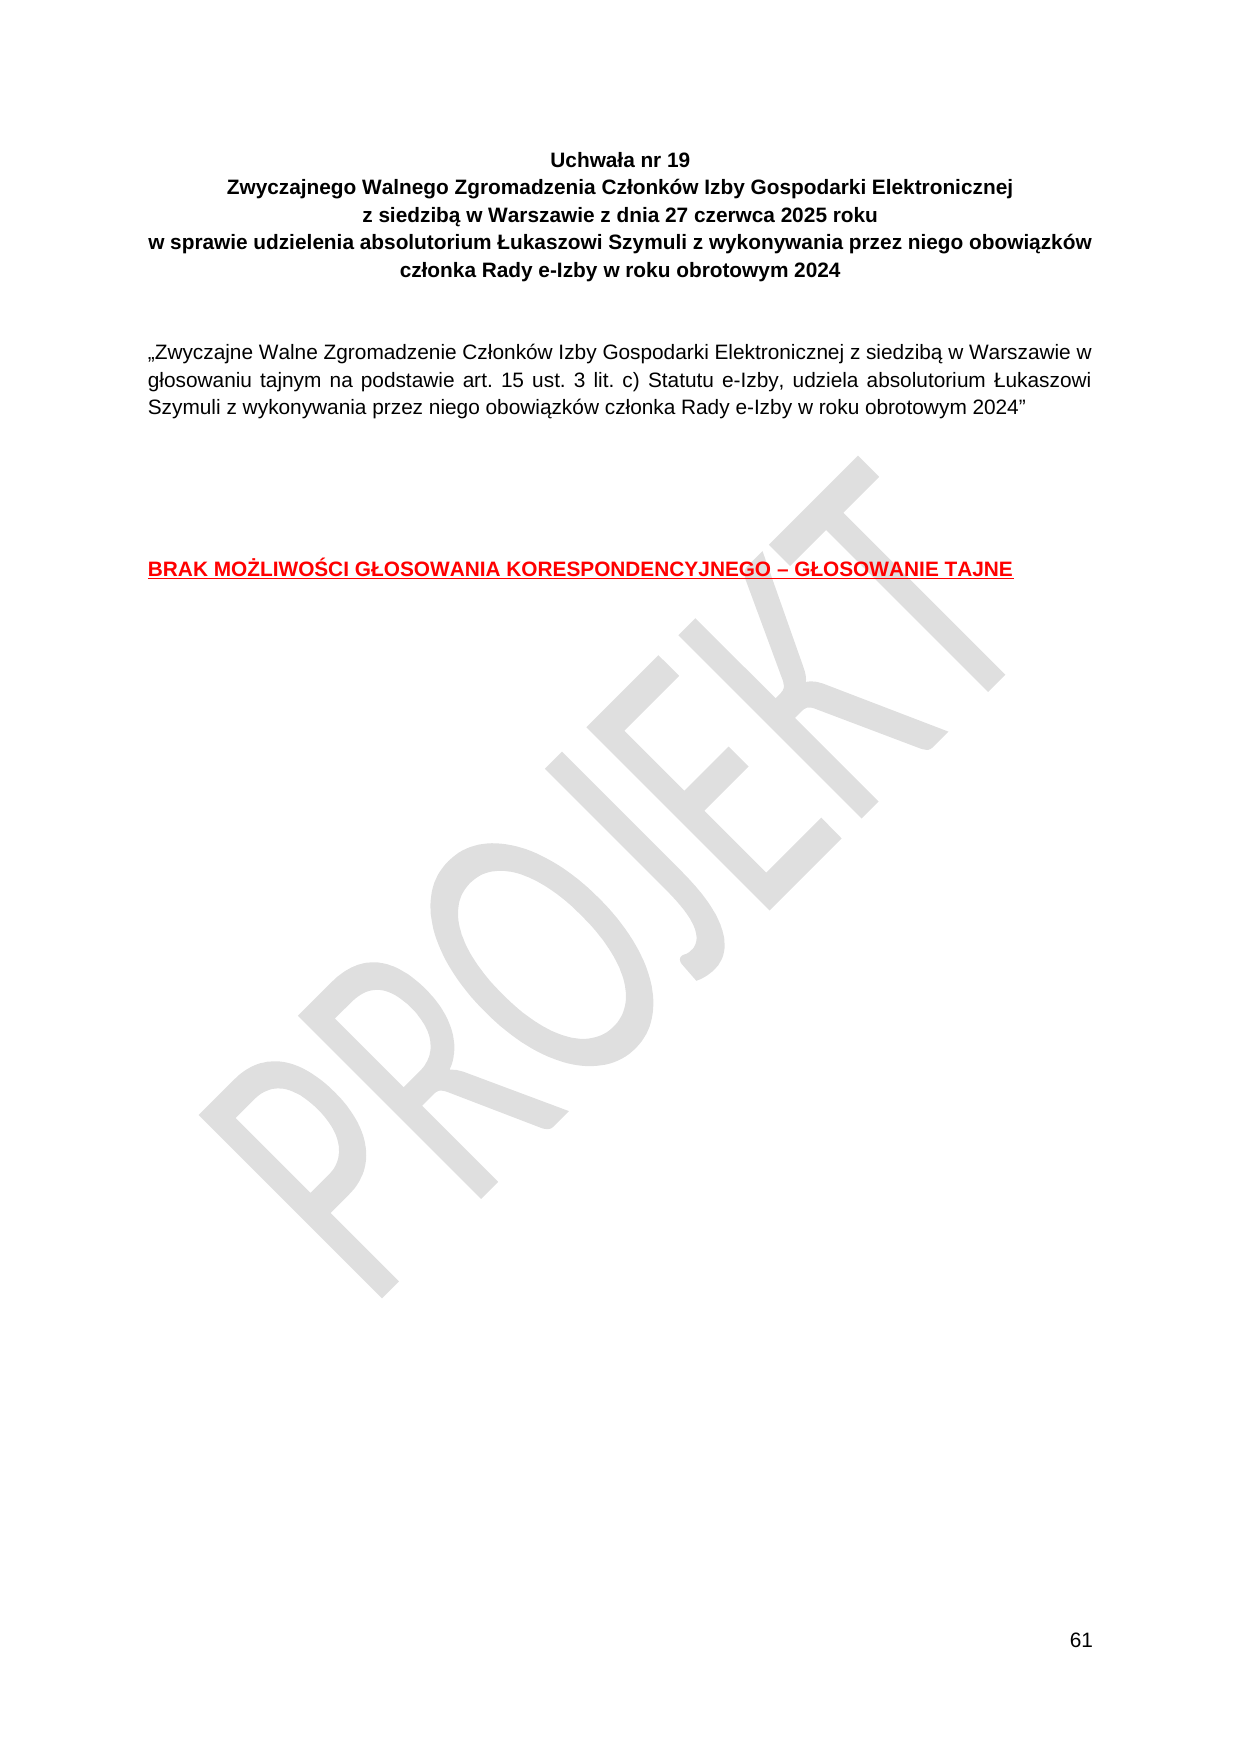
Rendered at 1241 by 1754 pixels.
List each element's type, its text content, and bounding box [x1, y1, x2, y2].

text Uchwała nr 19 [148, 148, 1093, 172]
text z siedzibą w Warszawie z dnia 27 czerwca 2025 roku [148, 203, 1093, 227]
text w sprawie udzielenia absolutorium Łukaszowi Szymuli z wykonywania przez niego obowiązków członka Rady e-Izby w roku obrotowym 2024 [148, 230, 1093, 282]
text „Zwyczajne Walne Zgromadzenie Członków Izby Gospodarki Elektronicznej z siedzibą w Warszawie w głosowaniu tajnym na podstawie art. 15 ust. 3 lit. c) Statutu e-Izby, udziela absolutorium Łukaszowi Szymuli z wykonywania przez niego obowiązków członka Rady e-Izby w roku obrotowym 2024” [148, 340, 1093, 419]
text Zwyczajnego Walnego Zgromadzenia Członków Izby Gospodarki Elektronicznej [148, 175, 1093, 199]
text BRAK MOŻLIWOŚCI GŁOSOWANIA KORESPONDENCYJNEGO – GŁOSOWANIE TAJNE [148, 557, 1093, 581]
